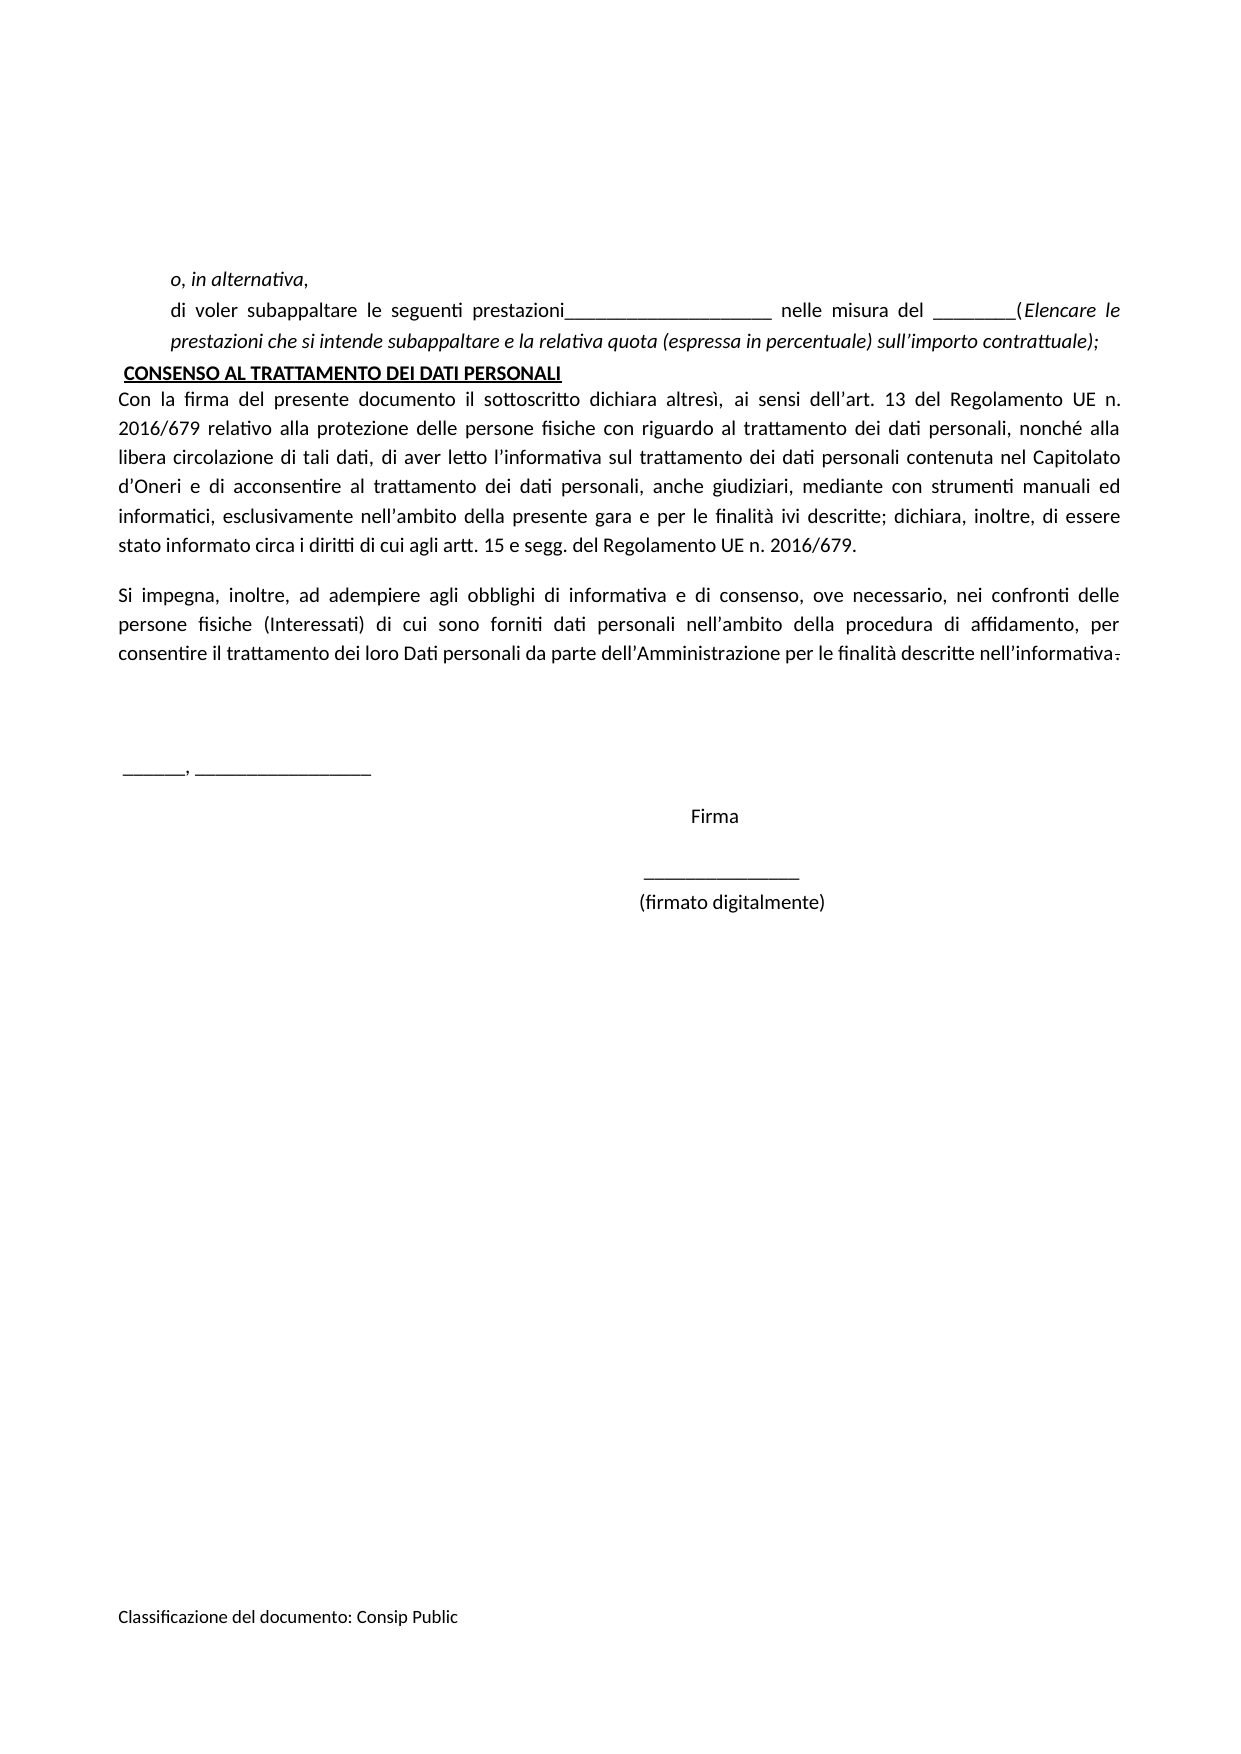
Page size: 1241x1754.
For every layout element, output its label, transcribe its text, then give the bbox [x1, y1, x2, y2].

text Con la firma del presente documento il sottoscritto dichiara altresì, ai sensi dell’art. 13 del Regolamento UE n. 2016/679 relativo alla protezione delle persone fisiche con riguardo al trattamento dei dati personali, nonché alla libera circolazione di tali dati, di aver letto l’informativa sul trattamento dei dati personali contenuta nel Capitolato d’Oneri e di acconsentire al trattamento dei dati personali, anche giudiziari, mediante con strumenti manuali ed informatici, esclusivamente nell’ambito della presente gara e per le finalità ivi descritte; dichiara, inoltre, di essere stato informato circa i diritti di cui agli artt. 15 e segg. del Regolamento UE n. 2016/679. [118, 386, 1122, 557]
list o, in alternativa, [170, 261, 1122, 292]
list CONSENSO AL TRATTAMENTO DEI DATI PERSONALI [118, 355, 1122, 386]
text Si impegna, inoltre, ad adempiere agli obblighi di informativa e di consenso, ove necessario, nei confronti delle persone fisiche (Interessati) di cui sono forniti dati personali nell’ambito della procedura di affidamento, per consentire il trattamento dei loro Dati personali da parte dell’Amministrazione per le finalità descritte nell’informativa. [118, 582, 1122, 666]
text Firma [174, 803, 1122, 828]
text _______________ [118, 853, 1122, 884]
text ______, _________________ [118, 753, 1122, 778]
text (firmato digitalmente) [634, 884, 1122, 915]
list di voler subappaltare le seguenti prestazioni____________________ nelle misura del ________(Elencare le prestazioni che si intende subappaltare e la relativa quota (espressa in percentuale) sull’importo contrattuale); [170, 292, 1122, 355]
